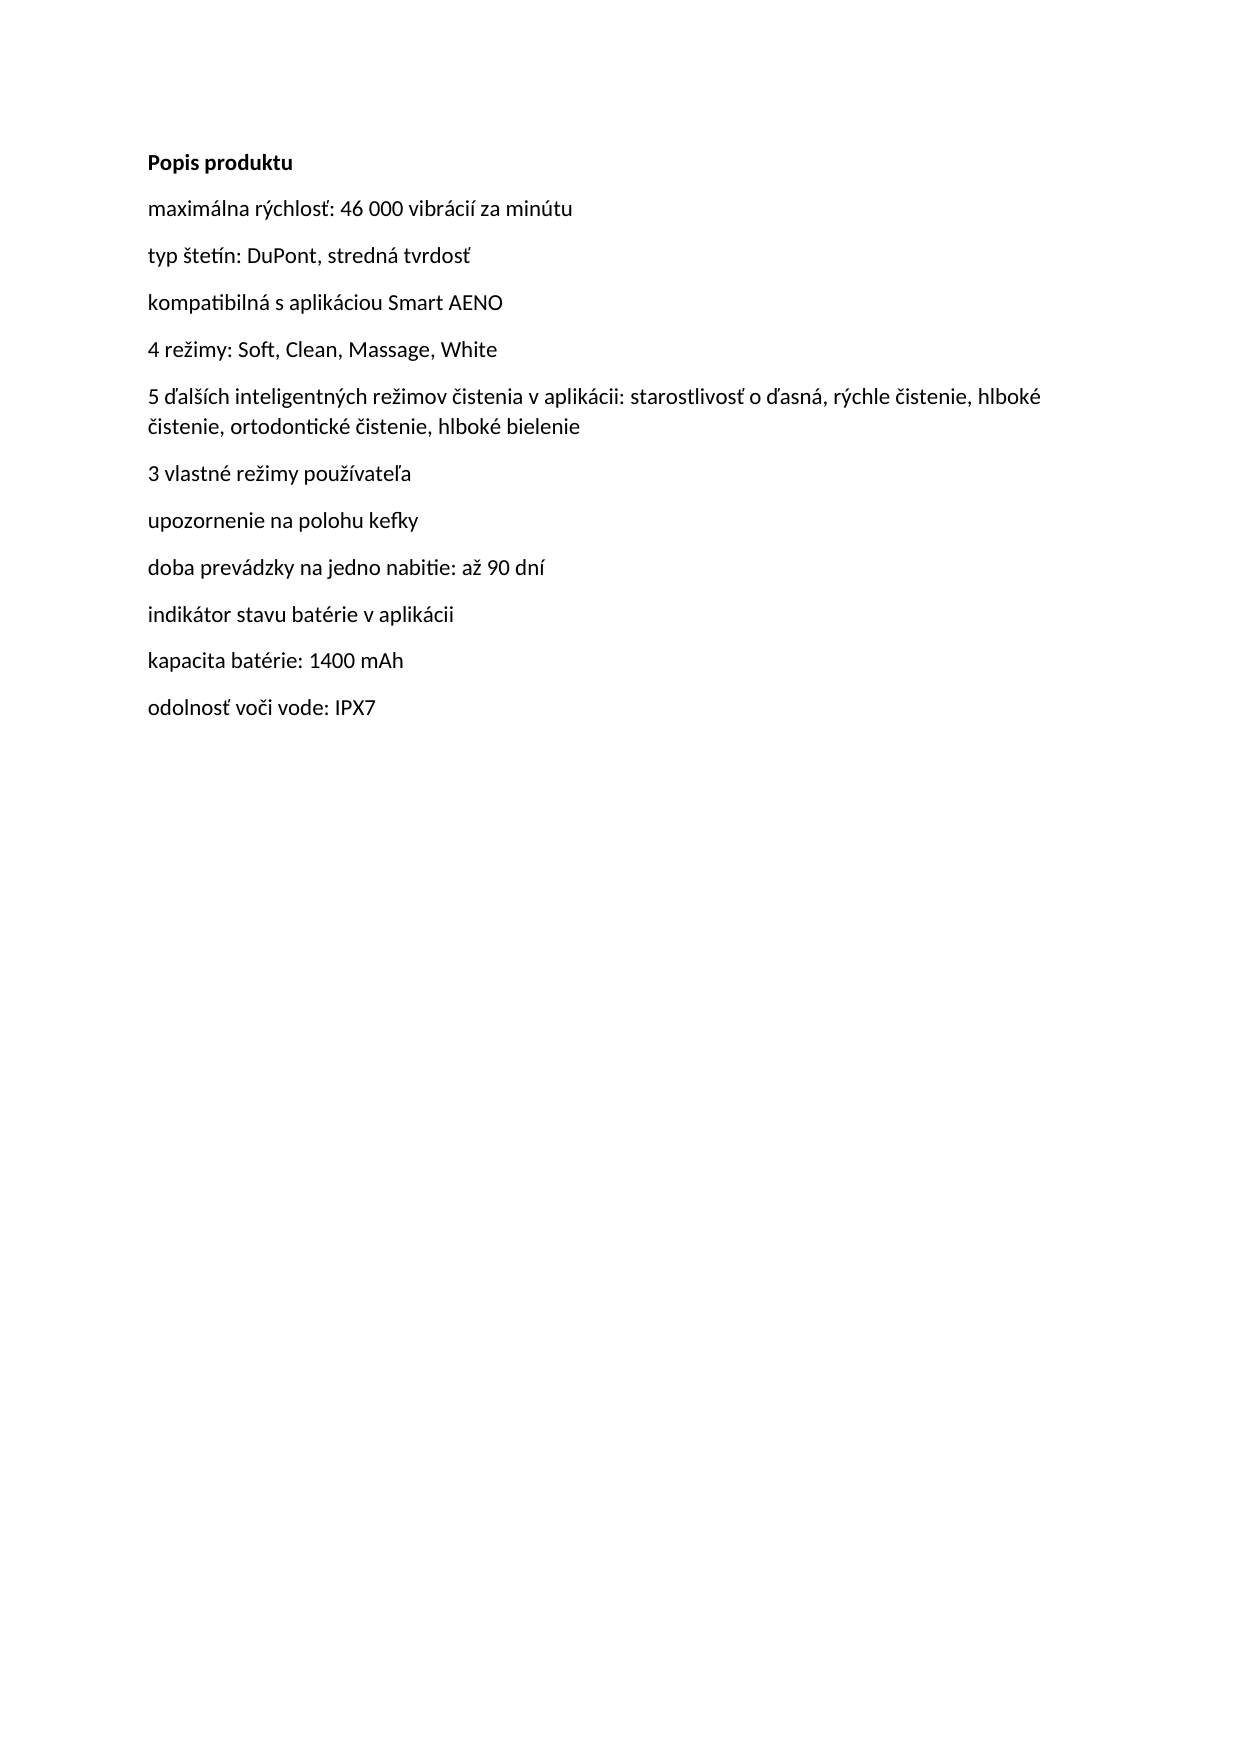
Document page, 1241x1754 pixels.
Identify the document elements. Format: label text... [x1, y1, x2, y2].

text doba prevádzky na jedno nabitie: až 90 dní [148, 553, 1093, 581]
text maximálna rýchlosť: 46 000 vibrácií za minútu [148, 194, 1093, 222]
text Popis produktu [148, 148, 1093, 176]
text odolnosť voči vode: IPX7 [148, 693, 1093, 721]
text 3 vlastné režimy používateľa [148, 459, 1093, 487]
text upozornenie na polohu kefky [148, 506, 1093, 534]
text kompatibilná s aplikáciou Smart AENO [148, 288, 1093, 316]
text kapacita batérie: 1400 mAh [148, 647, 1093, 674]
text typ štetín: DuPont, stredná tvrdosť [148, 241, 1093, 269]
text 4 režimy: Soft, Clean, Massage, White [148, 335, 1093, 363]
text 5 ďalších inteligentných režimov čistenia v aplikácii: starostlivosť o ďasná, rýchle čistenie, hlboké čistenie, ortodontické čistenie, hlboké bielenie [148, 382, 1093, 440]
text indikátor stavu batérie v aplikácii [148, 600, 1093, 628]
